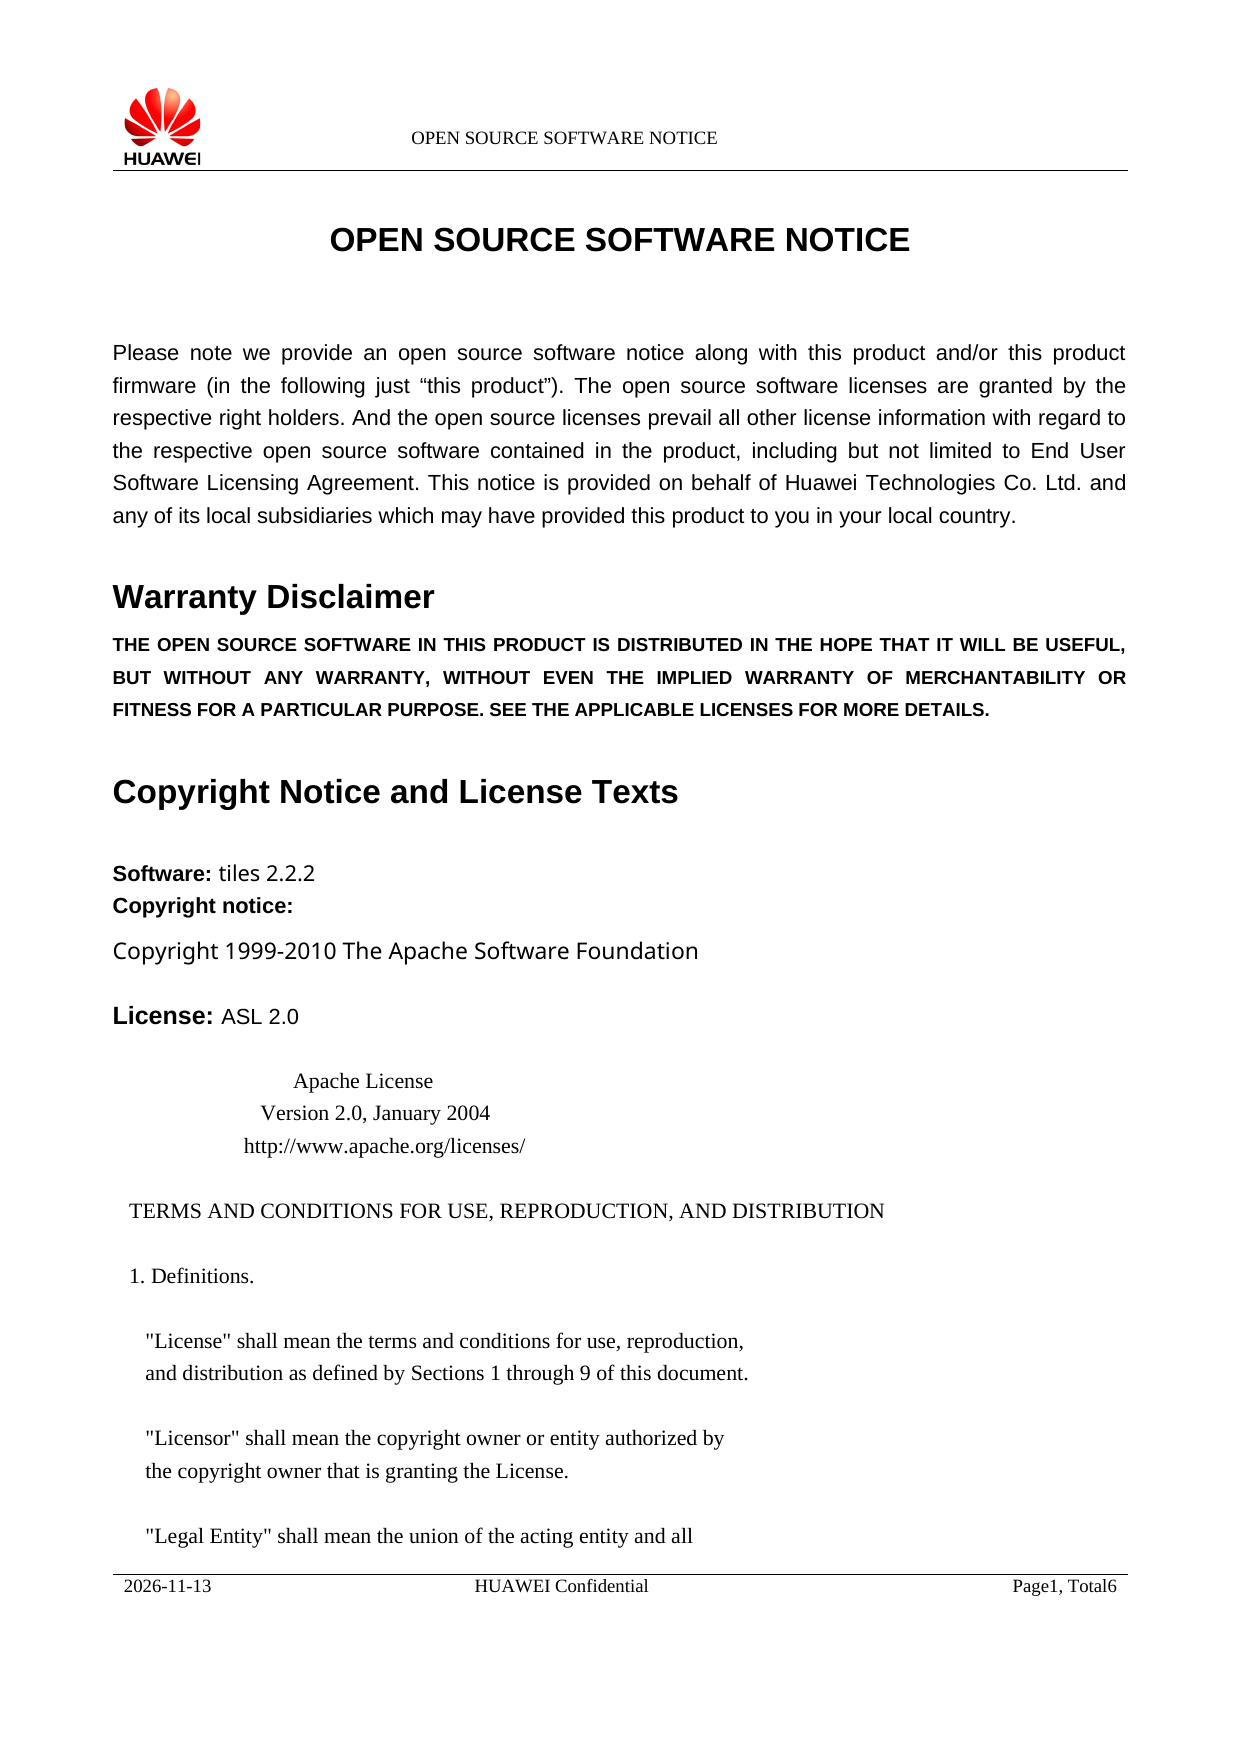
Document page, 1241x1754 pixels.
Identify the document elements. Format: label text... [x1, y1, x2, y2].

title Software: tiles 2.2.2 [112, 856, 1128, 889]
text License: ASL 2.0 [112, 999, 1128, 1031]
text Copyright Notice and License Texts [112, 759, 1128, 824]
text The open source software in this product is distributed in the hope that it will be useful, but WITHOUT ANY WARRANTY, without even the implied warranty of MERCHANTABILITY or FITNESS FOR A PARTICULAR PURPOSE. See the applicable licenses for more details. [112, 629, 1128, 726]
text Copyright 1999-2010 The Apache Software Foundation [112, 934, 1128, 999]
text Warranty Disclaimer [112, 564, 1128, 629]
text Copyright notice: [112, 889, 1128, 921]
picture [124, 88, 201, 165]
text OPEN SOURCE SOFTWARE NOTICE [112, 206, 1128, 271]
text Please note we provide an open source software notice along with this product and/or this product firmware (in the following just “this product”). The open source software licenses are granted by the respective right holders. And the open source licenses prevail all other license information with regard to the respective open source software contained in the product, including but not limited to End User Software Licensing Agreement. This notice is provided on behalf of Huawei Technologies Co. Ltd. and any of its local subsidiaries which may have provided this product to you in your local country. [112, 336, 1128, 531]
